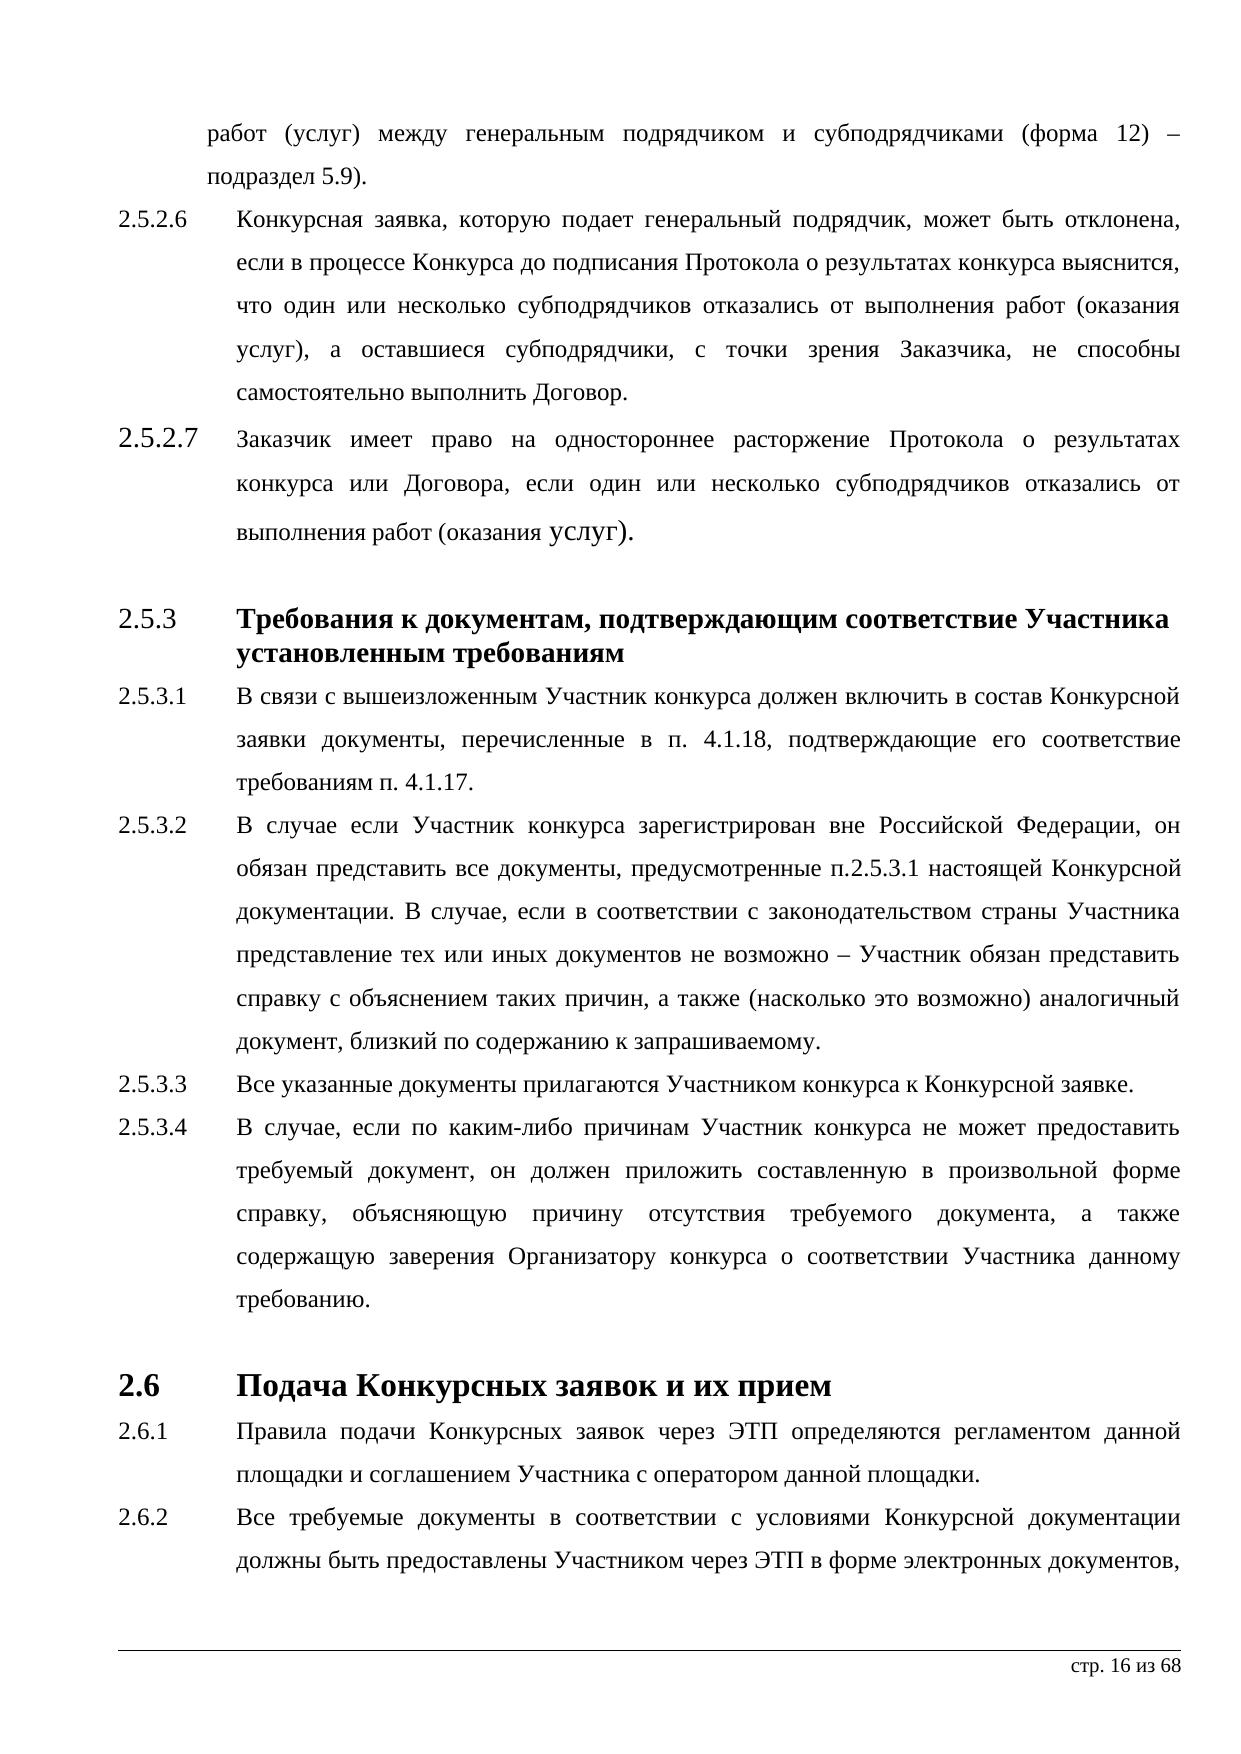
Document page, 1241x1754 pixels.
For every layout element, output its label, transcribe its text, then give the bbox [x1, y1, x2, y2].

text Правила подачи Конкурсных заявок через ЭТП определяются регламентом данной площадки и соглашением Участника с оператором данной площадки. [118, 1416, 1181, 1488]
text Заказчик имеет право на одностороннее расторжение Протокола о результатах конкурса или Договора, если один или несколько субподрядчиков отказались от выполнения работ (оказания услуг). [118, 420, 1181, 547]
subtitle Подача Конкурсных заявок и их прием [118, 1365, 1181, 1403]
text Конкурсная заявка, которую подает генеральный подрядчик, может быть отклонена, если в процессе Конкурса до подписания Протокола о результатах конкурса выяснится, что один или несколько субподрядчиков отказались от выполнения работ (оказания услуг), а оставшиеся субподрядчики, с точки зрения Заказчика, не способны самостоятельно выполнить Договор. [118, 204, 1181, 406]
text Требования к документам, подтверждающим соответствие Участника установленным требованиям [118, 601, 1181, 668]
text Все указанные документы прилагаются Участником конкурса к Конкурсной заявке. [118, 1069, 1181, 1098]
text В случае если Участник конкурса зарегистрирован вне Российской Федерации, он обязан представить все документы, предусмотренные п.2.5.3.1 настоящей Конкурсной документации. В случае, если в соответствии с законодательством страны Участника представление тех или иных документов не возможно – Участник обязан представить справку с объяснением таких причин, а также (насколько это возможно) аналогичный документ, близкий по содержанию к запрашиваемому. [118, 810, 1181, 1054]
text В связи с вышеизложенным Участник конкурса должен включить в состав Конкурсной заявки документы, перечисленные в п. 4.1.18, подтверждающие его соответствие требованиям п. 4.1.17. [118, 681, 1181, 796]
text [148, 118, 1181, 190]
text В случае, если по каким-либо причинам Участник конкурса не может предоставить требуемый документ, он должен приложить составленную в произвольной форме справку, объясняющую причину отсутствия требуемого документа, а также содержащую заверения Организатору конкурса о соответствии Участника данному требованию. [118, 1112, 1181, 1313]
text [118, 1502, 1181, 1574]
